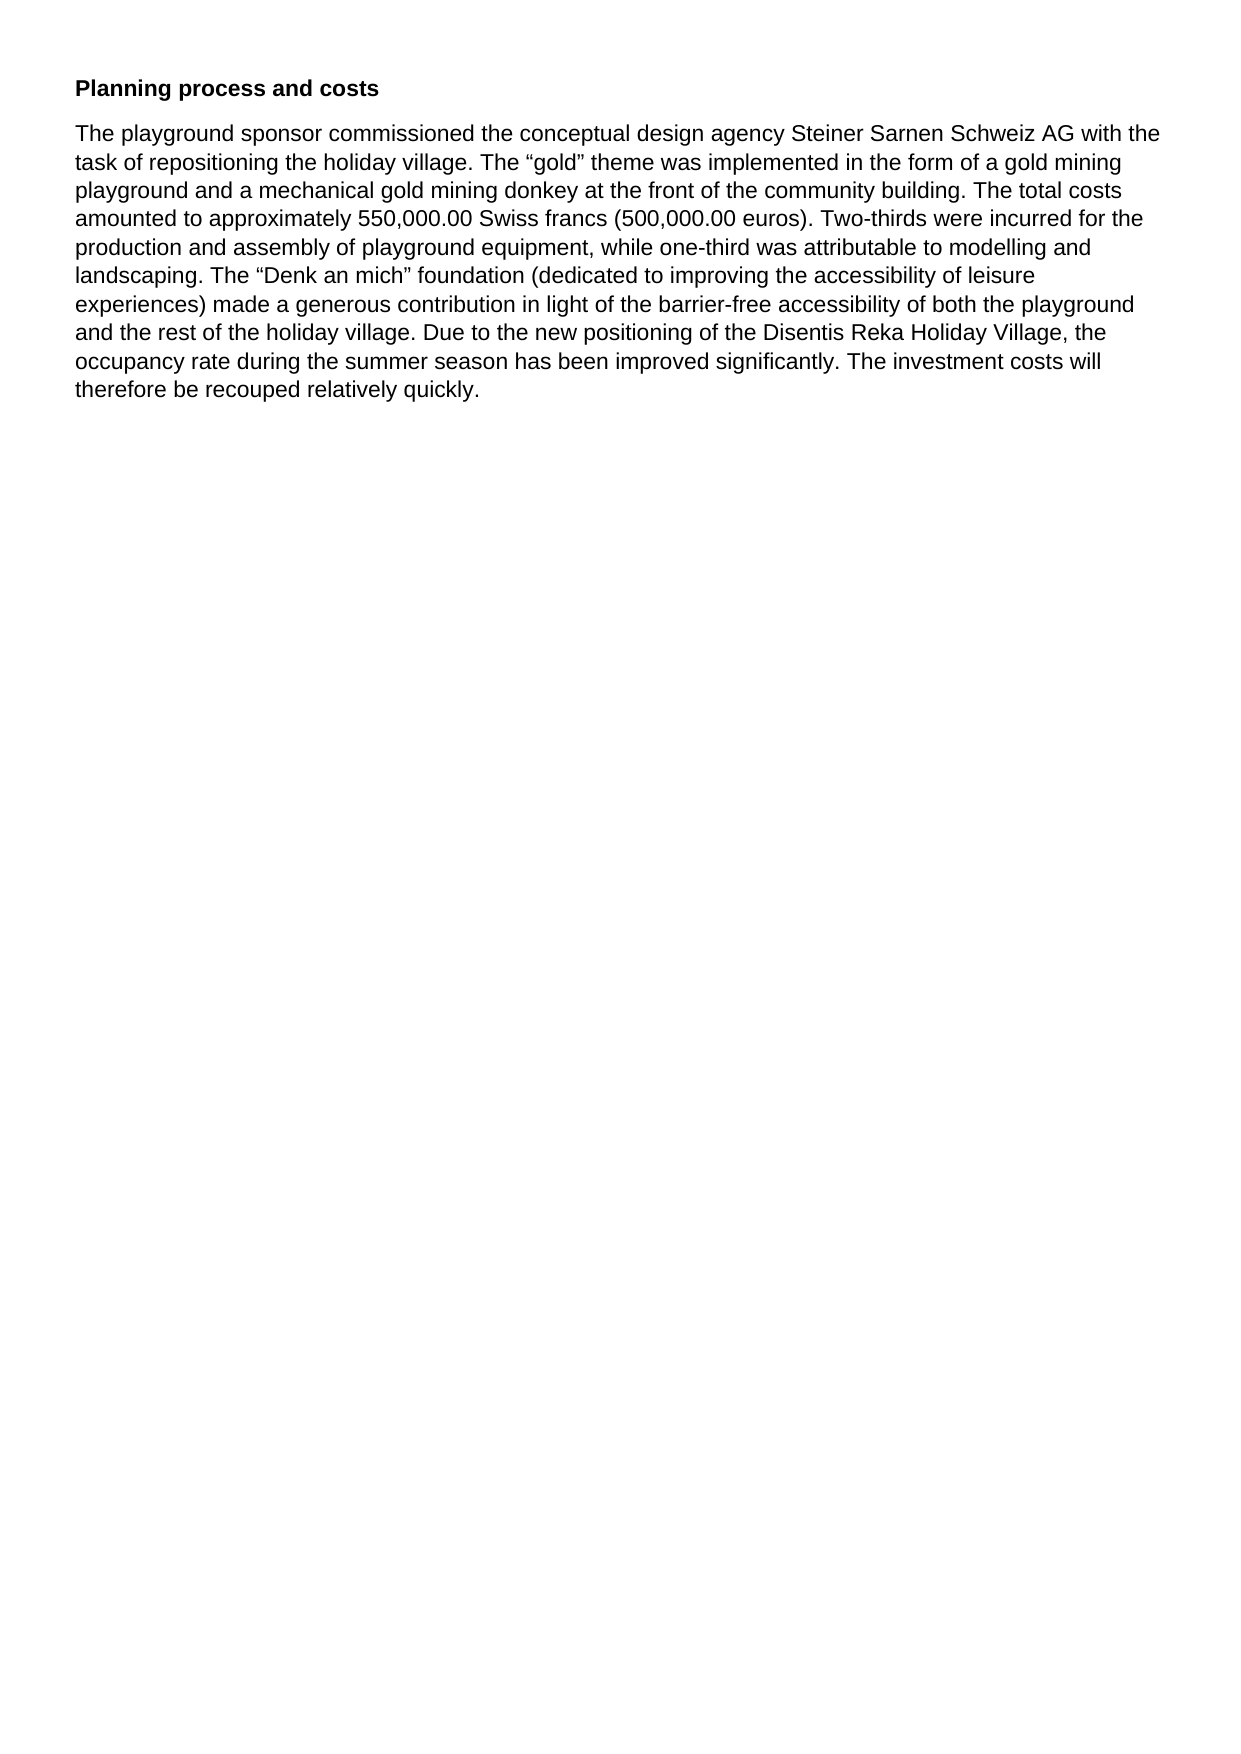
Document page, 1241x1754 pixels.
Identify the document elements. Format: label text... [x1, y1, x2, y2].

text The playground sponsor commissioned the conceptual design agency Steiner Sarnen Schweiz AG with the task of repositioning the holiday village. The “gold” theme was implemented in the form of a gold mining playground and a mechanical gold mining donkey at the front of the community building. The total costs amounted to approximately 550,000.00 Swiss francs (500,000.00 euros). Two-thirds were incurred for the production and assembly of playground equipment, while one-third was attributable to modelling and landscaping. The “Denk an mich” foundation (dedicated to improving the accessibility of leisure experiences) made a generous contribution in light of the barrier-free accessibility of both the playground and the rest of the holiday village. Due to the new positioning of the Disentis Reka Holiday Village, the occupancy rate during the summer season has been improved significantly. The investment costs will therefore be recouped relatively quickly. [75, 120, 1165, 402]
text Planning process and costs [75, 75, 1165, 101]
